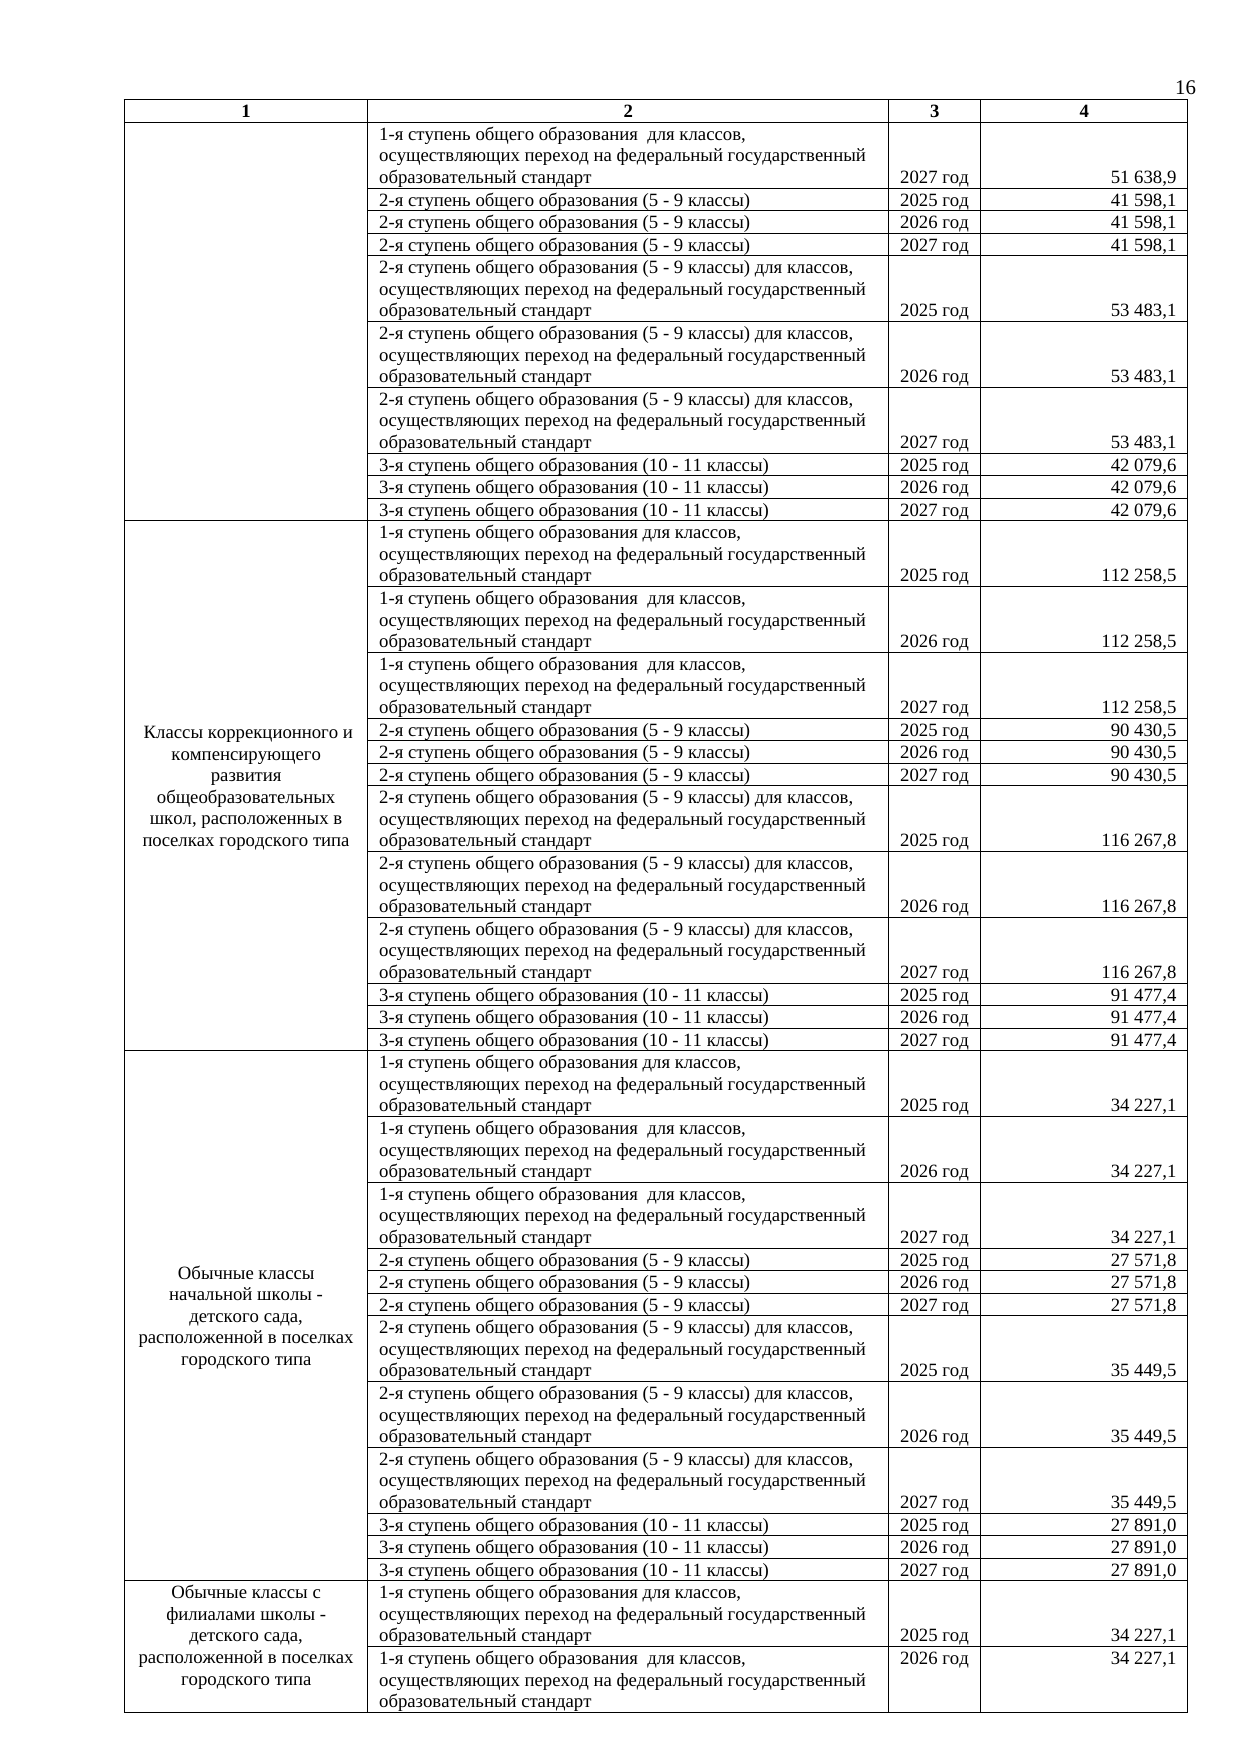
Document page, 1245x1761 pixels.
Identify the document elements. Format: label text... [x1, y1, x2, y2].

table_cell 34 227,1 [981, 1117, 1187, 1182]
table_cell 116 267,8 [981, 786, 1187, 851]
table_cell 2025 год [889, 256, 980, 321]
table_header 3 [889, 100, 980, 122]
table_cell 3-я ступень общего образования (10 - 11 классы) [368, 499, 888, 520]
table_cell 1-я ступень общего образования для классов, осуществляющих переход на федеральный государственный образовательный стандарт [368, 521, 888, 586]
table_cell 1-я ступень общего образования для классов, осуществляющих переход на федеральный государственный образовательный стандарт [368, 587, 888, 652]
table_cell 2-я ступень общего образования (5 - 9 классы) для классов, осуществляющих переход на федеральный государственный образовательный стандарт [368, 1448, 888, 1512]
table_cell 34 227,1 [981, 1183, 1187, 1247]
table_cell 2027 год [889, 1559, 980, 1580]
table_cell 2025 год [889, 1249, 980, 1270]
table_cell 2027 год [889, 1294, 980, 1315]
table_cell 2026 год [889, 587, 980, 652]
table_cell 53 483,1 [981, 388, 1187, 452]
table_cell 34 227,1 [981, 1647, 1187, 1712]
table_cell 27 571,8 [981, 1271, 1187, 1293]
table_header 1 [125, 100, 367, 122]
table_cell Обычные классы начальной школы - детского сада, расположенной в поселках городского типа [125, 1051, 367, 1580]
table_cell 2-я ступень общего образования (5 - 9 классы) [368, 764, 888, 785]
table_cell 41 598,1 [981, 189, 1187, 210]
table_cell 51 638,9 [981, 123, 1187, 187]
table_cell 2026 год [889, 1382, 980, 1447]
table_cell 2-я ступень общего образования (5 - 9 классы) [368, 741, 888, 763]
table_cell 3-я ступень общего образования (10 - 11 классы) [368, 454, 888, 475]
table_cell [368, 123, 888, 187]
table_cell 2027 год [889, 918, 980, 982]
table_cell 2026 год [889, 1647, 980, 1712]
table_cell 35 449,5 [981, 1316, 1187, 1381]
table_cell 34 227,1 [981, 1581, 1187, 1646]
table_cell 112 258,5 [981, 653, 1187, 717]
table_cell 116 267,8 [981, 852, 1187, 917]
table_cell 41 598,1 [981, 211, 1187, 233]
table_cell 2025 год [889, 1051, 980, 1116]
table_cell Обычные классы с филиалами школы - детского сада, расположенной в поселках городского типа [125, 1581, 367, 1712]
table_cell 2026 год [889, 476, 980, 498]
table_cell 3-я ступень общего образования (10 - 11 классы) [368, 1514, 888, 1535]
table_cell 27 891,0 [981, 1536, 1187, 1558]
table_cell 2025 год [889, 454, 980, 475]
table_cell 2-я ступень общего образования (5 - 9 классы) для классов, осуществляющих переход на федеральный государственный образовательный стандарт [368, 1382, 888, 1447]
table_cell 2027 год [889, 1183, 980, 1247]
table_cell 2-я ступень общего образования (5 - 9 классы) [368, 234, 888, 255]
table_cell 2025 год [889, 1581, 980, 1646]
table_cell 42 079,6 [981, 476, 1187, 498]
table_cell 42 079,6 [981, 454, 1187, 475]
table_cell 2-я ступень общего образования (5 - 9 классы) для классов, осуществляющих переход на федеральный государственный образовательный стандарт [368, 388, 888, 452]
table_cell 34 227,1 [981, 1051, 1187, 1116]
table_cell 116 267,8 [981, 918, 1187, 982]
table_cell 42 079,6 [981, 499, 1187, 520]
table_cell 2026 год [889, 1271, 980, 1293]
table_cell 2-я ступень общего образования (5 - 9 классы) [368, 1271, 888, 1293]
table_cell 2027 год [889, 388, 980, 452]
table_cell 3-я ступень общего образования (10 - 11 классы) [368, 1559, 888, 1580]
table_cell 2-я ступень общего образования (5 - 9 классы) [368, 189, 888, 210]
table_cell 2026 год [889, 1536, 980, 1558]
table_cell 2-я ступень общего образования (5 - 9 классы) для классов, осуществляющих переход на федеральный государственный образовательный стандарт [368, 322, 888, 387]
table_cell 35 449,5 [981, 1448, 1187, 1512]
table_cell 2026 год [889, 741, 980, 763]
table_cell 27 891,0 [981, 1514, 1187, 1535]
table_cell 2027 год [889, 499, 980, 520]
table_cell 90 430,5 [981, 764, 1187, 785]
table_cell 90 430,5 [981, 741, 1187, 763]
table_cell 2027 год [889, 1029, 980, 1050]
table_cell 91 477,4 [981, 1006, 1187, 1028]
table_header 2 [368, 100, 888, 122]
table_cell 2025 год [889, 786, 980, 851]
table_cell 3-я ступень общего образования (10 - 11 классы) [368, 1029, 888, 1050]
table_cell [368, 1647, 888, 1712]
table_header 4 [981, 100, 1187, 122]
table_cell 2025 год [889, 1514, 980, 1535]
table_cell 2026 год [889, 1006, 980, 1028]
table_cell 53 483,1 [981, 256, 1187, 321]
table_cell 2026 год [889, 852, 980, 917]
table_cell 2-я ступень общего образования (5 - 9 классы) [368, 1294, 888, 1315]
table_cell 2026 год [889, 211, 980, 233]
table_cell 2025 год [889, 1316, 980, 1381]
table_cell 2026 год [889, 322, 980, 387]
table_cell 2025 год [889, 984, 980, 1005]
table_cell 2-я ступень общего образования (5 - 9 классы) для классов, осуществляющих переход на федеральный государственный образовательный стандарт [368, 852, 888, 917]
table_cell 91 477,4 [981, 1029, 1187, 1050]
table_cell 2027 год [889, 123, 980, 187]
table_cell 2025 год [889, 521, 980, 586]
table_cell 2-я ступень общего образования (5 - 9 классы) [368, 1249, 888, 1270]
table_cell 35 449,5 [981, 1382, 1187, 1447]
table_cell 91 477,4 [981, 984, 1187, 1005]
table_cell 53 483,1 [981, 322, 1187, 387]
table_cell 2025 год [889, 719, 980, 740]
table_cell 2025 год [889, 189, 980, 210]
table_cell 2026 год [889, 1117, 980, 1182]
table_cell 2027 год [889, 234, 980, 255]
table_cell 112 258,5 [981, 521, 1187, 586]
table_cell 90 430,5 [981, 719, 1187, 740]
table_cell 3-я ступень общего образования (10 - 11 классы) [368, 476, 888, 498]
table_cell 27 571,8 [981, 1294, 1187, 1315]
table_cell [368, 1581, 888, 1646]
table_cell 2-я ступень общего образования (5 - 9 классы) для классов, осуществляющих переход на федеральный государственный образовательный стандарт [368, 786, 888, 851]
table_cell 2-я ступень общего образования (5 - 9 классы) для классов, осуществляющих переход на федеральный государственный образовательный стандарт [368, 1316, 888, 1381]
table_cell 41 598,1 [981, 234, 1187, 255]
table_cell 112 258,5 [981, 587, 1187, 652]
table_cell 2027 год [889, 653, 980, 717]
table_cell 1-я ступень общего образования для классов, осуществляющих переход на федеральный государственный образовательный стандарт [368, 1051, 888, 1116]
table_cell 27 891,0 [981, 1559, 1187, 1580]
table_cell 2027 год [889, 764, 980, 785]
table_cell 1-я ступень общего образования для классов, осуществляющих переход на федеральный государственный образовательный стандарт [368, 1183, 888, 1247]
table_cell 3-я ступень общего образования (10 - 11 классы) [368, 1536, 888, 1558]
table_cell 2027 год [889, 1448, 980, 1512]
table_cell 3-я ступень общего образования (10 - 11 классы) [368, 1006, 888, 1028]
table_cell Классы коррекционного и компенсирующего развития общеобразовательных школ, расположенных в поселках городского типа [125, 521, 367, 1050]
table_cell 2-я ступень общего образования (5 - 9 классы) для классов, осуществляющих переход на федеральный государственный образовательный стандарт [368, 256, 888, 321]
table_cell 2-я ступень общего образования (5 - 9 классы) для классов, осуществляющих переход на федеральный государственный образовательный стандарт [368, 918, 888, 982]
table_cell 1-я ступень общего образования для классов, осуществляющих переход на федеральный государственный образовательный стандарт [368, 1117, 888, 1182]
table_cell 27 571,8 [981, 1249, 1187, 1270]
table_cell 2-я ступень общего образования (5 - 9 классы) [368, 719, 888, 740]
table_cell 3-я ступень общего образования (10 - 11 классы) [368, 984, 888, 1005]
table_cell 1-я ступень общего образования для классов, осуществляющих переход на федеральный государственный образовательный стандарт [368, 653, 888, 717]
table_cell 2-я ступень общего образования (5 - 9 классы) [368, 211, 888, 233]
